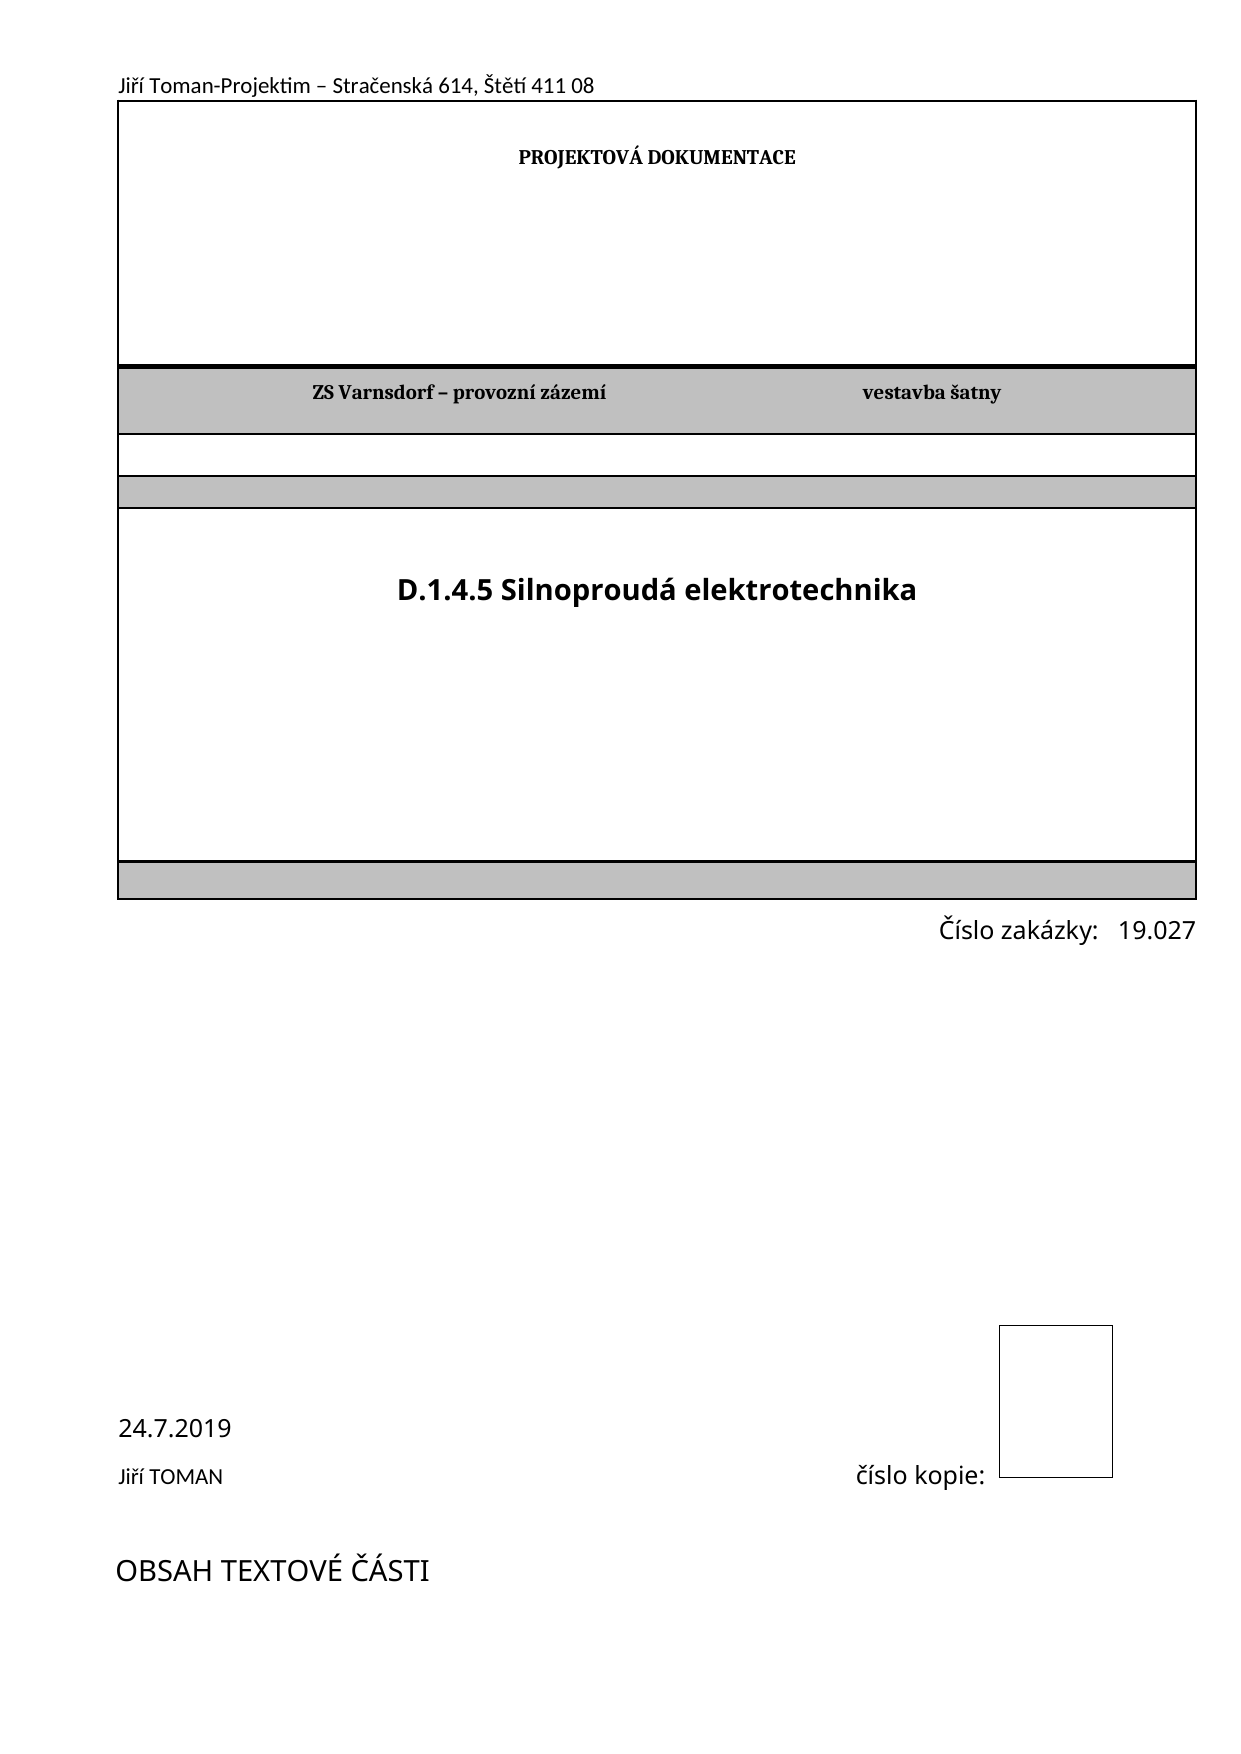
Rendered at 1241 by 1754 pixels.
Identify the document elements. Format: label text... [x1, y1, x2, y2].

text číslo kopie: [118, 1457, 1196, 1491]
text OBSAH TEXTOVÉ ČÁSTI [115, 1550, 1196, 1590]
